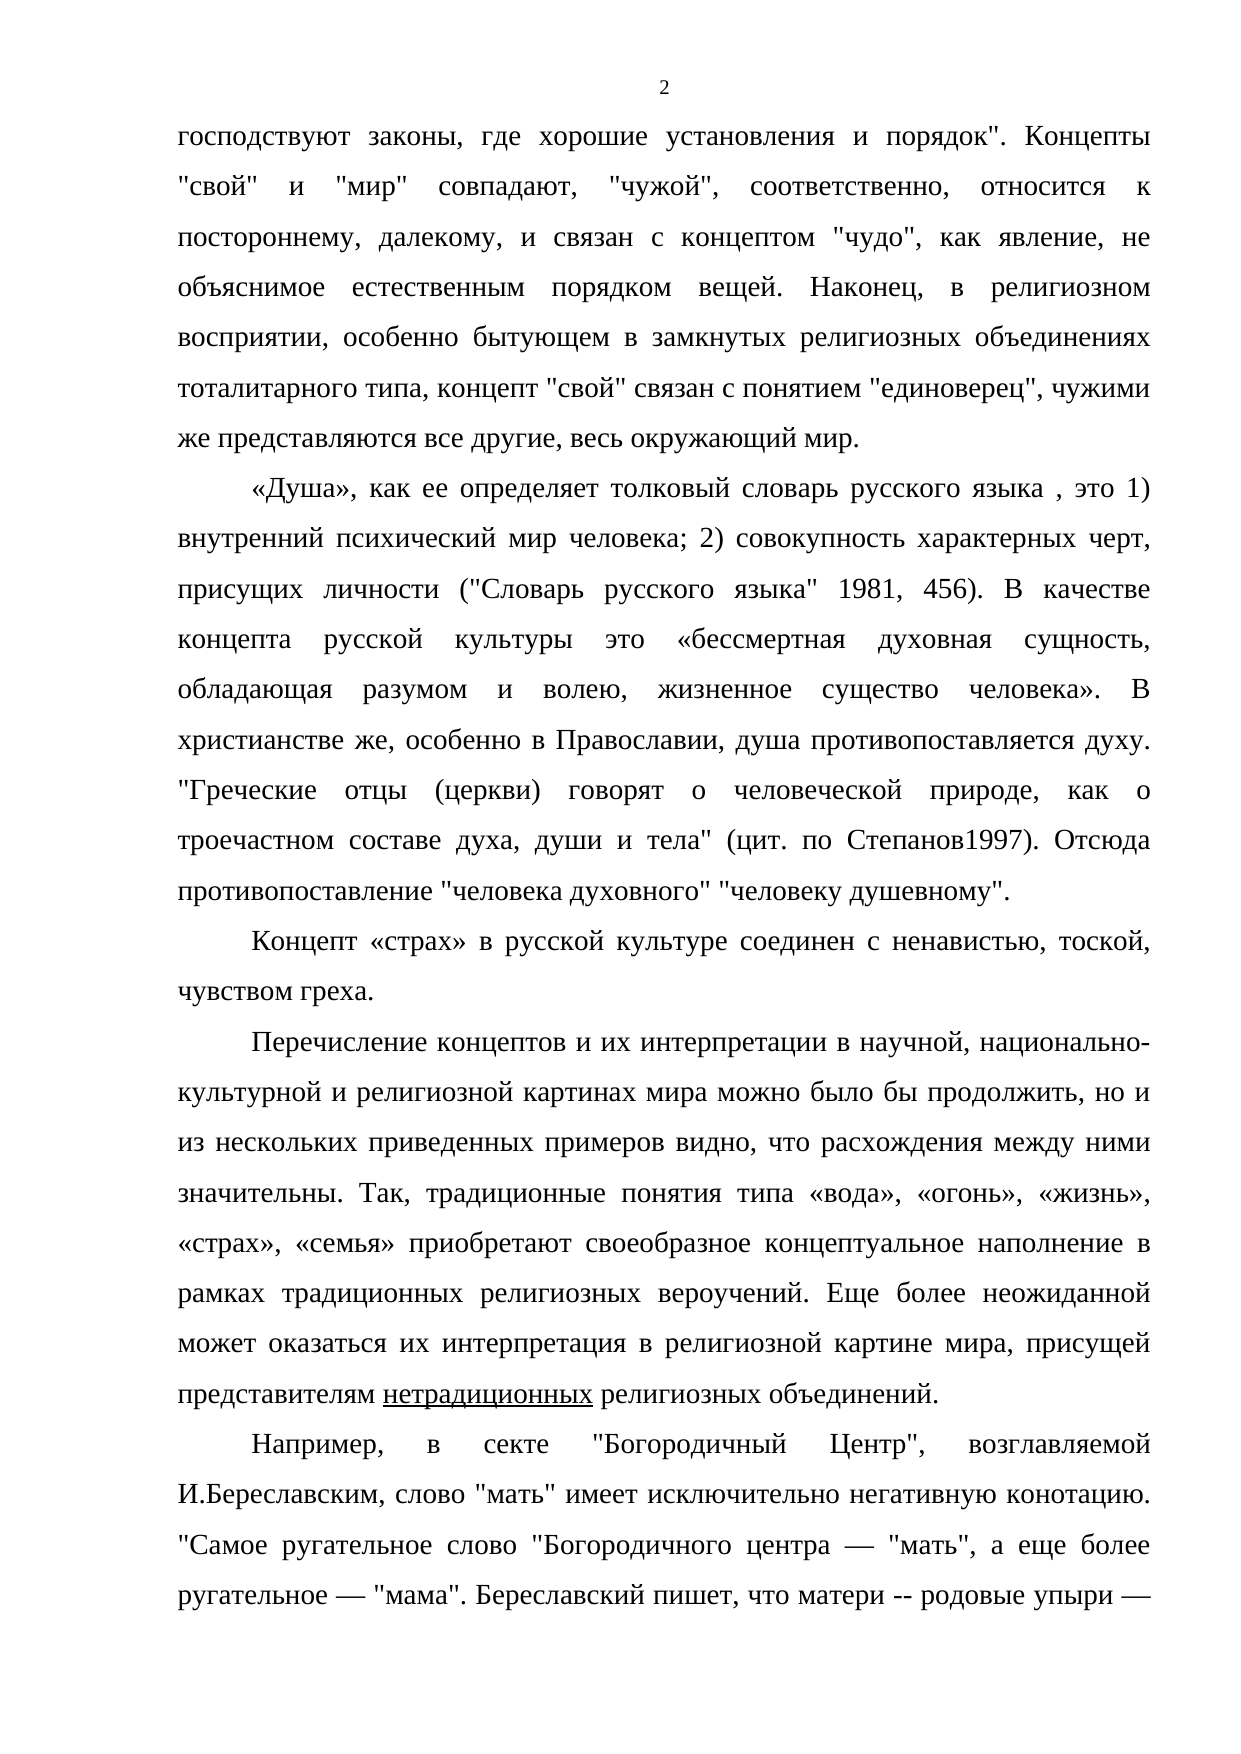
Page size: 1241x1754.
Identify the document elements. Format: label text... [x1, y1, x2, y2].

text Концепт «страх» в русской культуре соединен с ненавистью, тоской, чувством греха. [177, 923, 1152, 1007]
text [177, 1426, 1152, 1611]
text «Душа», как ее определяет толковый словарь русского языка , это 1) внутренний психический мир человека; 2) совокупность характерных черт, присущих личности ("Словарь русского языка" 1981, 456). В качестве концепта русской культуры это «бессмертная духовная сущность, обладающая разумом и волею, жизненное существо человека». В христианстве же, особенно в Православии, душа противопоставляется духу. "Греческие отцы (церкви) говорят о человеческой природе, как о троечастном составе духа, души и тела" (цит. по Степанов1997). Отсюда противопоставление "человека духовного" "человеку душевному". [177, 470, 1152, 906]
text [177, 118, 1152, 453]
text Перечисление концептов и их интерпретации в научной, национально-культурной и религиозной картинах мира можно было бы продолжить, но и из нескольких приведенных примеров видно, что расхождения между ними значительны. Так, традиционные понятия типа «вода», «огонь», «жизнь», «страх», «семья» приобретают своеобразное концептуальное наполнение в рамках традиционных религиозных вероучений. Еще более неожиданной может оказаться их интерпретация в религиозной картине мира, присущей представителям нетрадиционных религиозных объединений. [177, 1024, 1152, 1409]
